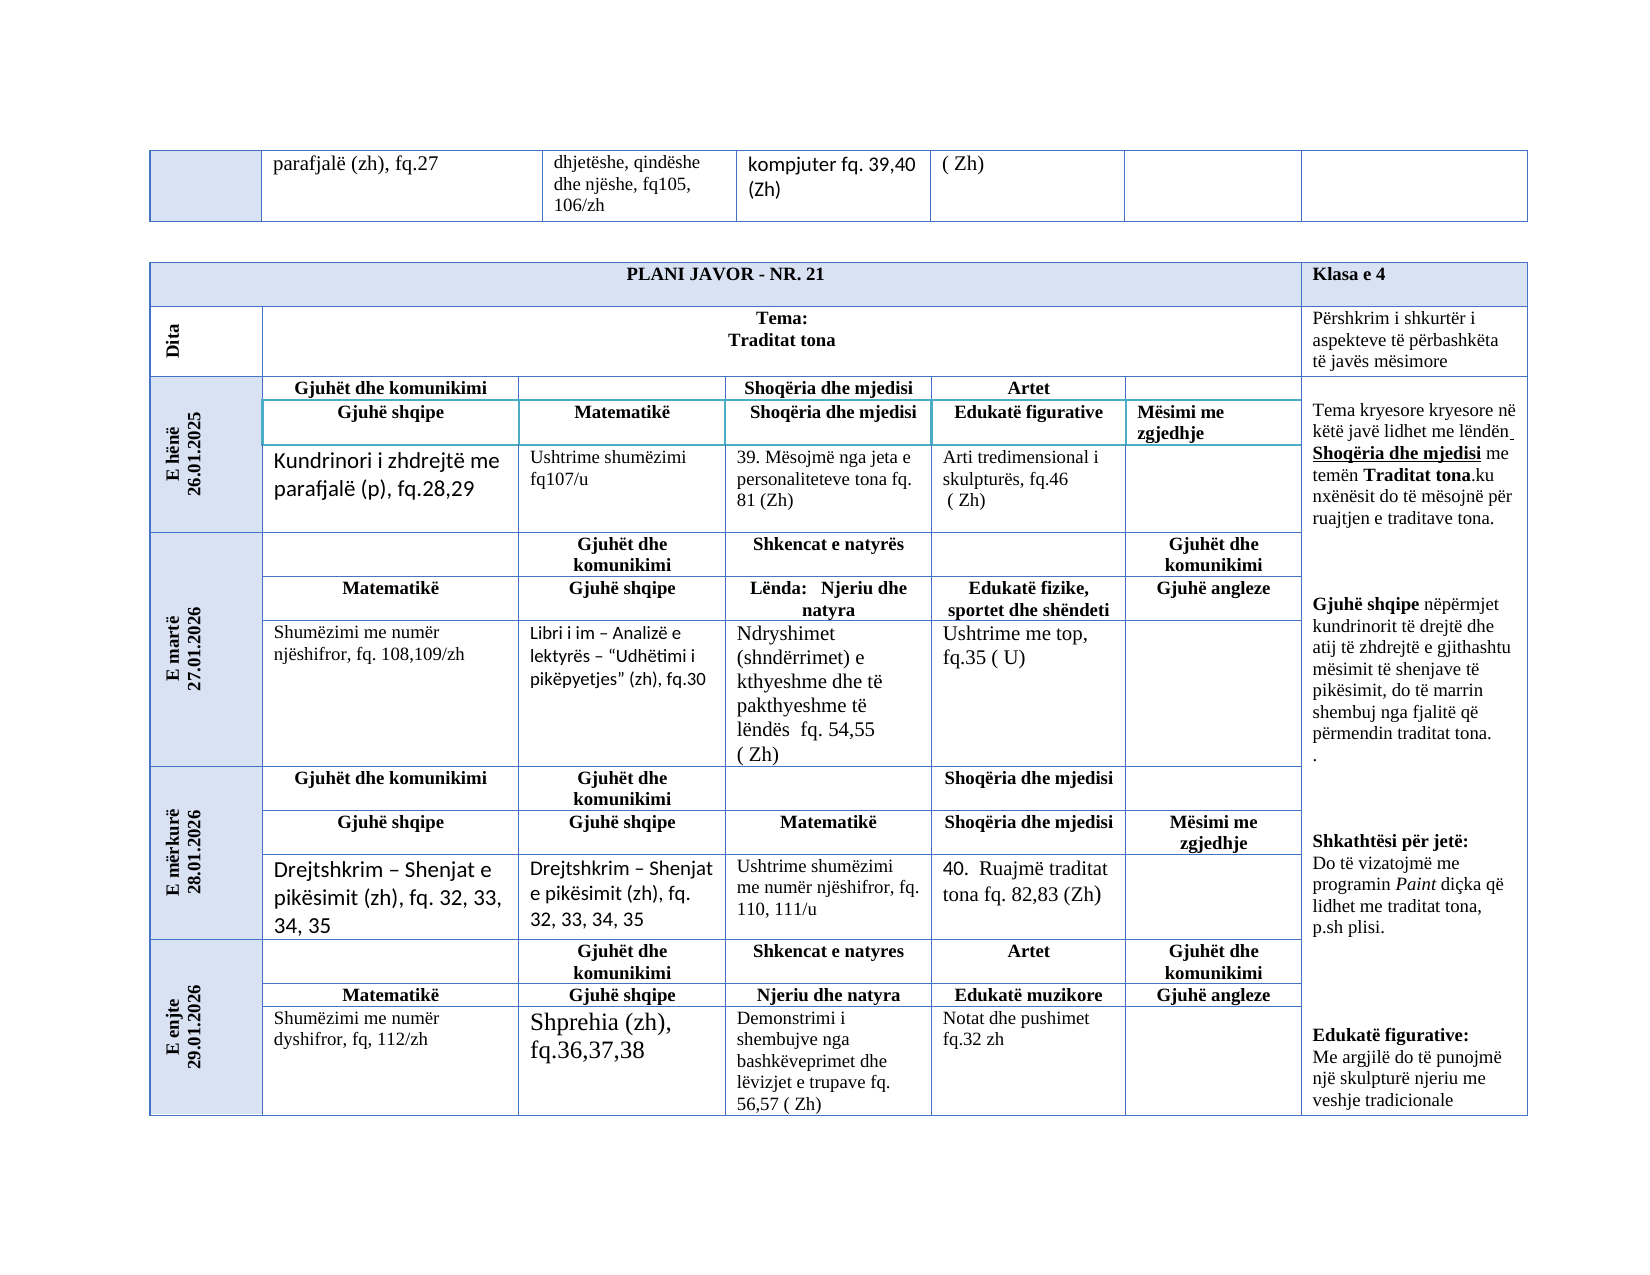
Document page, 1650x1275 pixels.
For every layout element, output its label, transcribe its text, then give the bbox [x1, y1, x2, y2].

table_cell Tema: Traditat tona [263, 307, 1301, 376]
table_cell [263, 533, 518, 576]
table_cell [931, 151, 1124, 221]
table_cell E martë 27.01.2026 [151, 533, 262, 766]
table_cell [1126, 446, 1301, 532]
table_cell Gjuhë shqipe [519, 811, 725, 854]
table_cell Edukatë figurative [933, 401, 1125, 444]
table_cell Drejtshkrim – Shenjat e pikësimit (zh), fq. 32, 33, 34, 35 [519, 855, 725, 939]
table_cell Ushtrime shumëzimi me numër njëshifror, fq. 110, 111/u [726, 855, 931, 939]
table_cell [1126, 377, 1301, 399]
table_cell [1126, 621, 1301, 766]
table_cell Edukatë fizike, sportet dhe shëndeti [932, 577, 1125, 620]
table_cell Gjuhët dhe komunikimi [263, 377, 518, 399]
table_cell 39. Mësojmë nga jeta e personaliteteve tona fq. 81 (Zh) [726, 446, 931, 532]
table_cell Matematikë [520, 401, 724, 444]
table_cell Gjuhët dhe komunikimi [519, 767, 725, 810]
table_cell [726, 767, 931, 810]
table_cell Kundrinori i zhdrejtë me parafjalë (p), fq.28,29 [263, 446, 518, 532]
table_cell Shoqëria dhe mjedisi [726, 377, 931, 399]
table_cell Mësimi me zgjedhje [1127, 401, 1301, 444]
table_cell [1125, 151, 1301, 221]
table_cell Demonstrimi i shembujve nga bashkëveprimet dhe lëvizjet e trupave fq. 56,57 ( Zh) [726, 1007, 931, 1114]
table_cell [262, 151, 542, 221]
table_cell Gjuhët dhe komunikimi [519, 940, 725, 983]
table_cell Ushtrime shumëzimi fq107/u [519, 446, 725, 532]
table_cell Arti tredimensional i skulpturës, fq.46 ( Zh) [932, 446, 1125, 532]
table_cell Gjuhë shqipe [519, 577, 725, 620]
table_cell Shumëzimi me numër njëshifror, fq. 108,109/zh [263, 621, 518, 766]
table_cell Gjuhë angleze [1126, 577, 1301, 620]
table_cell E enjte 29.01.2026 [151, 940, 262, 1114]
table_cell Notat dhe pushimet fq.32 zh [932, 1007, 1125, 1114]
table_cell Drejtshkrim – Shenjat e pikësimit (zh), fq. 32, 33, 34, 35 [263, 855, 518, 939]
table_cell Shumëzimi me numër dyshifror, fq, 112/zh [263, 1007, 518, 1114]
table_cell Shoqëria dhe mjedisi [932, 811, 1125, 854]
table_cell Artet [932, 377, 1125, 399]
table_cell E hënë 26.01.2025 [151, 377, 262, 532]
table_cell Shoqëria dhe mjedisi [726, 401, 930, 444]
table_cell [737, 151, 930, 221]
table_cell [1126, 1007, 1301, 1114]
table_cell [543, 151, 736, 221]
table_cell Gjuhët dhe komunikimi [1126, 533, 1301, 576]
table_cell Artet [932, 940, 1125, 983]
table_cell Ushtrime me top, fq.35 ( U) [932, 621, 1125, 766]
table_cell Tema kryesore kryesore në këtë javë lidhet me lëndën Shoqëria dhe mjedisi me temën Traditat tona.ku nxënësit do të mësojnë për ruajtjen e traditave tona. Gjuhë shqipe nëpërmjet kundrinorit të drejtë dhe atij të zhdrejtë e gjithashtu mësimit të shenjave të pikësimit, do të marrin shembuj nga fjalitë që përmendin traditat tona. . Shkathtësi për jetë: Do të vizatojmë me programin Paint diçka që lidhet me traditat tona, p.sh plisi. Edukatë figurative: Me argjilë do të punojmë një skulpturë njeriu me veshje tradicionale [1302, 377, 1527, 1114]
table_cell Mësimi me zgjedhje [1126, 811, 1301, 854]
table_cell Njeriu dhe natyra [726, 984, 931, 1006]
table_cell Shkencat e natyres [726, 940, 931, 983]
table_cell Gjuhët dhe komunikimi [519, 533, 725, 576]
table_cell [1126, 855, 1301, 939]
table_cell Gjuhë shqipe [263, 811, 518, 854]
table_cell Përshkrim i shkurtër i aspekteve të përbashkëta të javës mësimore [1302, 307, 1527, 376]
table_cell Gjuhë angleze [1126, 984, 1301, 1006]
table_cell Shkencat e natyrës [726, 533, 931, 576]
table_cell Gjuhët dhe komunikimi [263, 767, 518, 810]
table_cell Gjuhë shqipe [264, 401, 518, 444]
table_cell Matematikë [726, 811, 931, 854]
table_cell Dita [151, 307, 262, 376]
table_cell Matematikë [263, 984, 518, 1006]
table_cell [932, 533, 1125, 576]
table_header PLANI JAVOR - NR. 21 [151, 263, 1301, 306]
table_cell Libri i im – Analizë e lektyrës – “Udhëtimi i pikëpyetjes” (zh), fq.30 [519, 621, 725, 766]
table_cell Matematikë [263, 577, 518, 620]
table_cell Shoqëria dhe mjedisi [932, 767, 1125, 810]
table_header Klasa e 4 [1302, 263, 1527, 306]
table_cell Shprehia (zh), fq.36,37,38 [519, 1007, 725, 1114]
table_cell [263, 940, 518, 983]
table_cell Edukatë muzikore [932, 984, 1125, 1006]
table_cell Gjuhët dhe komunikimi [1126, 940, 1301, 983]
table_cell [1126, 767, 1301, 810]
table_cell Lënda: Njeriu dhe natyra [726, 577, 931, 620]
table_cell Gjuhë shqipe [519, 984, 725, 1006]
table_cell E mërkurë 28.01.2026 [151, 767, 262, 939]
table_cell [519, 377, 725, 399]
table_cell Ndryshimet (shndërrimet) e kthyeshme dhe të pakthyeshme të lëndës fq. 54,55 ( Zh) [726, 621, 931, 766]
table_cell 40. Ruajmë traditat tona fq. 82,83 (Zh) [932, 855, 1125, 939]
